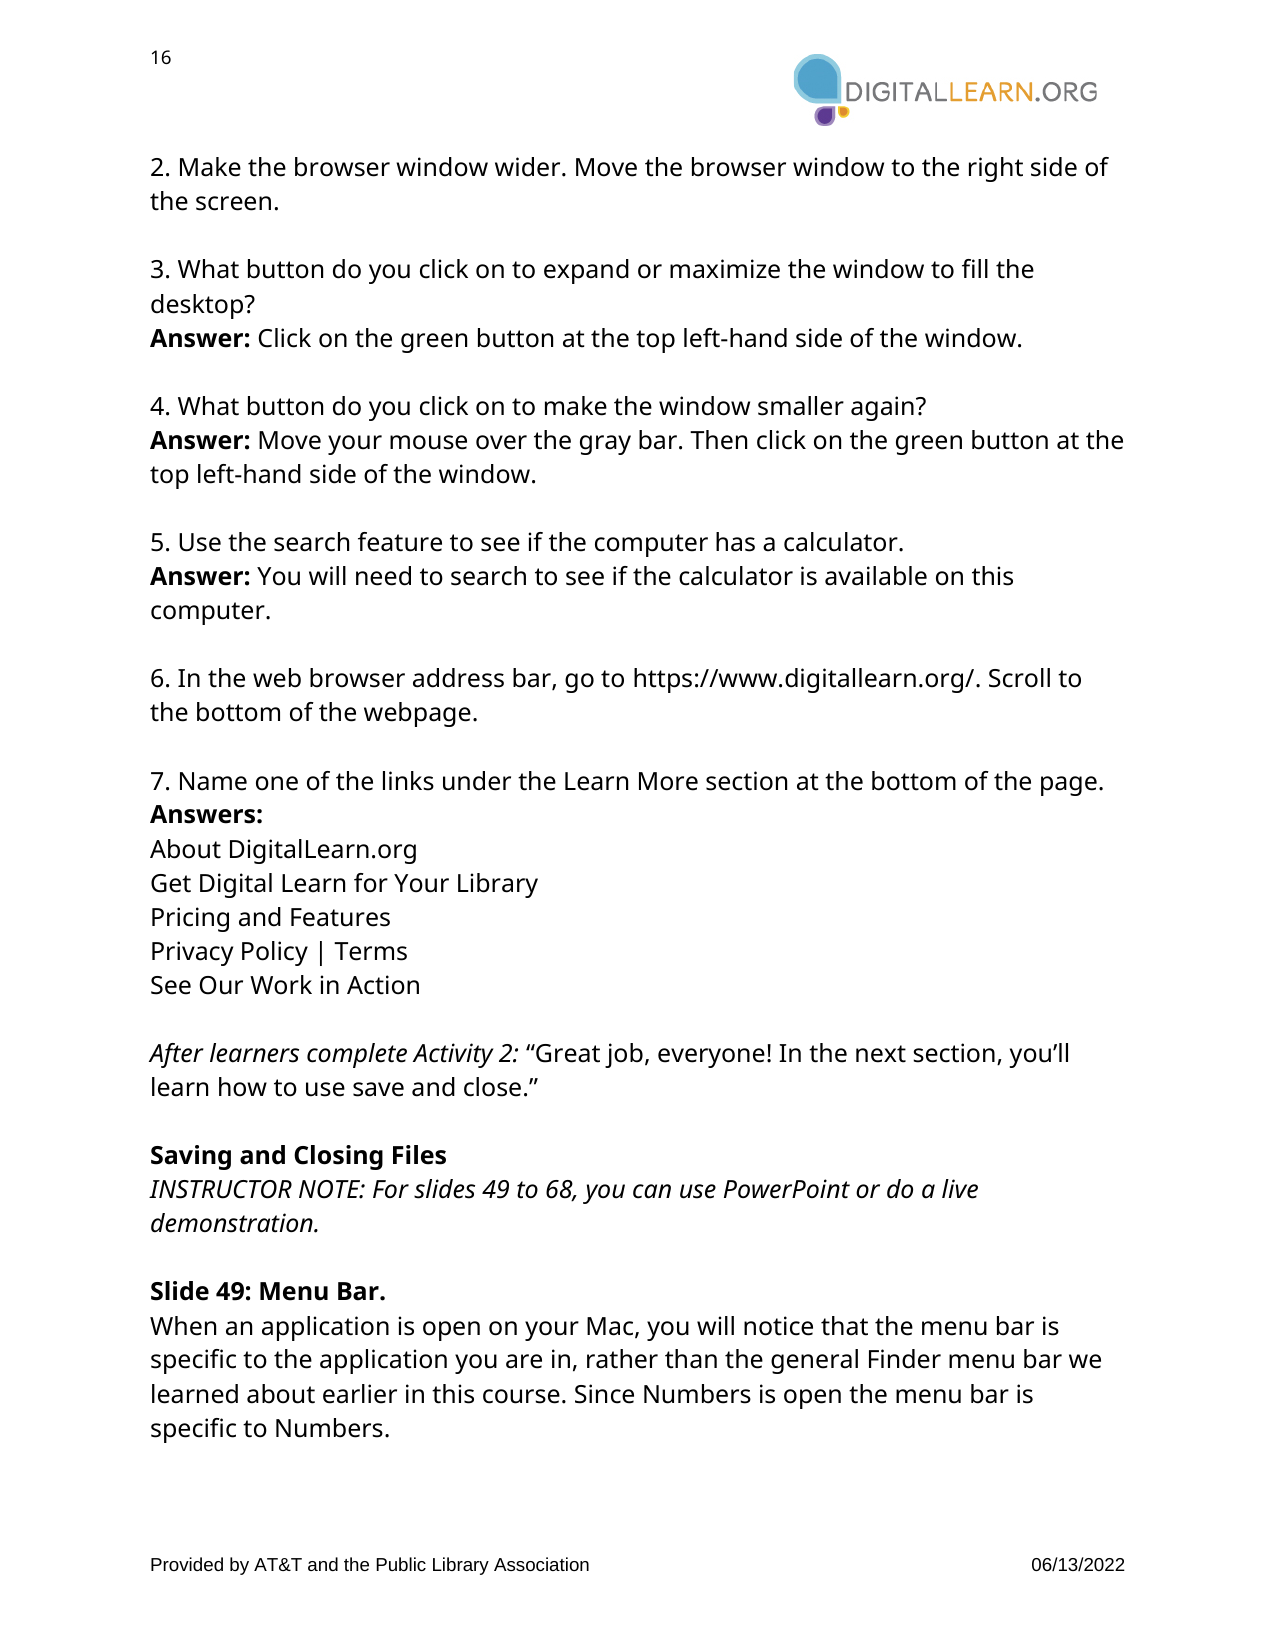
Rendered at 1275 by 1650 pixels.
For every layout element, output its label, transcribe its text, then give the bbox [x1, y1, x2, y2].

text About DigitalLearn.org [150, 831, 1125, 865]
text Answer: Move your mouse over the gray bar. Then click on the green button at the top left-hand side of the window. 5. Use the search feature to see if the computer has a calculator. [150, 422, 1125, 559]
text After learners complete Activity 2: “Great job, everyone! In the next section, you’ll learn how to use save and close.” [150, 1036, 1125, 1104]
text Answer: You will need to search to see if the calculator is available on this computer. [150, 559, 1125, 627]
text 2. Make the browser window wider. Move the browser window to the right side of the screen. [150, 150, 1125, 218]
text Privacy Policy | Terms [150, 933, 1125, 967]
text Answer: Click on the green button at the top left-hand side of the window. [150, 320, 1125, 354]
text 6. In the web browser address bar, go to https://www.digitallearn.org/. Scroll to the bottom of the webpage. [150, 661, 1125, 729]
text When an application is open on your Mac, you will notice that the menu bar is specific to the application you are in, rather than the general Finder menu bar we learned about earlier in this course. Since Numbers is open the menu bar is specific to Numbers. [150, 1308, 1125, 1444]
text Pricing and Features [150, 899, 1125, 933]
text Saving and Closing Files [150, 1138, 1125, 1172]
text INSTRUCTOR NOTE: For slides 49 to 68, you can use PowerPoint or do a live demonstration. [150, 1172, 1125, 1240]
text Slide 49: Menu Bar. [150, 1274, 1125, 1308]
text Answers: [150, 797, 1125, 831]
text 7. Name one of the links under the Learn More section at the bottom of the page. [150, 763, 1125, 797]
picture [793, 54, 1097, 126]
text 4. What button do you click on to make the window smaller again? [150, 388, 1125, 422]
text 3. What button do you click on to expand or maximize the window to fill the desktop? [150, 252, 1125, 320]
text See Our Work in Action [150, 967, 1125, 1002]
text Get Digital Learn for Your Library [150, 865, 1125, 899]
